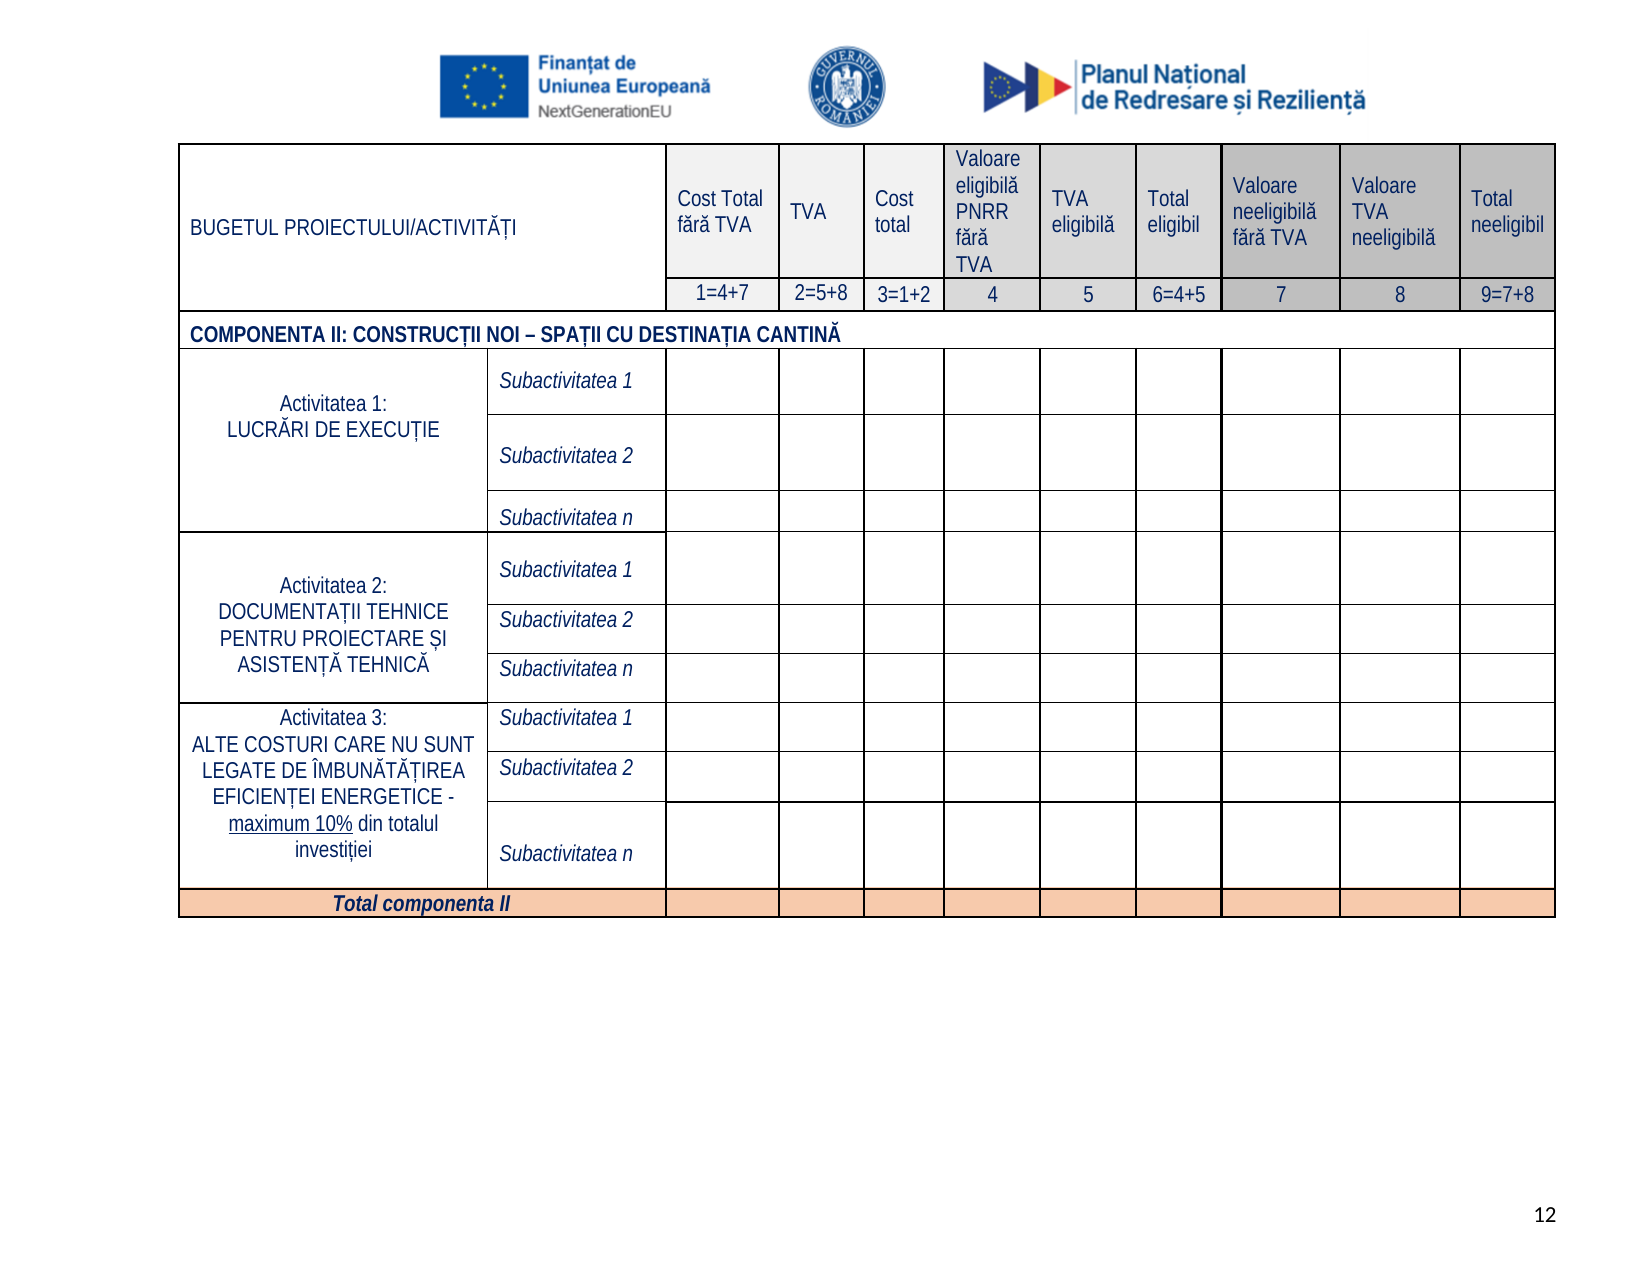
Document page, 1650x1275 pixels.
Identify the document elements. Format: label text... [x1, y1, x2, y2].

table_cell [780, 532, 863, 604]
table_cell [667, 703, 778, 751]
table_cell Subactivitatea 1 [488, 533, 665, 604]
table_cell [1137, 605, 1220, 653]
table_cell [1461, 803, 1554, 887]
table_cell [945, 349, 1039, 414]
table_cell [1341, 415, 1459, 490]
table_cell [1137, 654, 1220, 702]
table_cell 7 [1223, 279, 1339, 310]
table_cell [1461, 703, 1554, 751]
table_cell [1341, 491, 1459, 531]
table_cell [1341, 803, 1459, 887]
table_cell [865, 349, 943, 414]
table_cell [1461, 532, 1554, 604]
table_cell [780, 349, 863, 414]
table_cell [1137, 803, 1220, 887]
table_cell 3=1+2 [865, 279, 943, 310]
table_cell [780, 605, 863, 653]
table_cell Subactivitatea n [488, 802, 665, 887]
table_cell Subactivitatea 2 [488, 605, 665, 653]
table_cell 1=4+7 [667, 279, 778, 310]
table_cell [667, 532, 778, 604]
table_cell [1461, 415, 1554, 490]
table_cell [1461, 349, 1554, 414]
table_cell [1041, 605, 1135, 653]
table_cell [1461, 752, 1554, 801]
table_cell 9=7+8 [1461, 279, 1554, 310]
table_cell [945, 532, 1039, 604]
table_cell [1461, 654, 1554, 702]
table_cell Subactivitatea 2 [488, 752, 665, 801]
table_cell [865, 803, 943, 887]
table_cell [1041, 532, 1135, 604]
table_cell [945, 654, 1039, 702]
table_cell [865, 532, 943, 604]
table_cell [865, 491, 943, 531]
table_cell [1041, 415, 1135, 490]
table_cell [1341, 890, 1459, 916]
table_cell [865, 415, 943, 490]
table_cell 2=5+8 [780, 279, 863, 310]
table_cell [1341, 349, 1459, 414]
table_cell [1223, 491, 1339, 531]
table_cell Subactivitatea n [488, 491, 665, 531]
table_cell [667, 349, 778, 414]
table_cell [1041, 703, 1135, 751]
table_cell [865, 703, 943, 751]
table_header Valoare TVA neeligibilă [1341, 145, 1459, 277]
table_cell Total componenta II [180, 890, 665, 916]
table_cell [1041, 349, 1135, 414]
table_cell [780, 752, 863, 801]
table_cell [1223, 654, 1339, 702]
table_cell [865, 752, 943, 801]
table_header TVA [780, 145, 863, 277]
table_cell [780, 803, 863, 887]
table_cell [1341, 605, 1459, 653]
table_cell [1137, 349, 1220, 414]
table_cell [780, 415, 863, 490]
table_header Cost Total fără TVA [667, 145, 778, 277]
table_cell Subactivitatea 2 [488, 415, 665, 490]
table_cell [1223, 532, 1339, 604]
table_cell [1223, 890, 1339, 916]
table_cell [945, 703, 1039, 751]
table_cell [1341, 703, 1459, 751]
table_cell 8 [1341, 279, 1459, 310]
table_cell [1137, 890, 1220, 916]
table_cell [1041, 890, 1135, 916]
table_cell [667, 803, 778, 887]
table_cell [865, 890, 943, 916]
table_cell Subactivitatea n [488, 654, 665, 702]
table_cell [667, 890, 778, 916]
table_cell [1341, 532, 1459, 604]
table_cell [865, 654, 943, 702]
table_cell [1041, 803, 1135, 887]
table_cell Activitatea 3: ALTE COSTURI CARE NU SUNT LEGATE DE ÎMBUNĂTĂȚIREA EFICIENȚEI ENERGETICE - maximum 10% din totalul investiției [180, 704, 487, 887]
table_cell [1223, 605, 1339, 653]
table_cell [1137, 415, 1220, 490]
table_cell [1137, 703, 1220, 751]
table_cell [1223, 752, 1339, 801]
table_cell [1341, 654, 1459, 702]
table_cell 4 [945, 279, 1039, 310]
table_cell [667, 752, 778, 801]
table_cell 6=4+5 [1137, 279, 1220, 310]
table_header Valoare eligibilă PNRR fără TVA [945, 145, 1039, 277]
table_header Valoare neeligibilă fără TVA [1223, 145, 1339, 277]
table_cell [1137, 532, 1220, 604]
table_header Total eligibil [1137, 145, 1220, 277]
table_cell 5 [1041, 279, 1135, 310]
table_header BUGETUL PROIECTULUI/ACTIVITĂȚI [180, 145, 665, 310]
table_cell Activitatea 1: LUCRĂRI DE EXECUȚIE [180, 349, 487, 531]
table_cell [945, 890, 1039, 916]
table_cell [667, 654, 778, 702]
table_header Cost total [865, 145, 943, 277]
table_cell [667, 491, 778, 531]
table_cell [1223, 703, 1339, 751]
table_cell [780, 703, 863, 751]
table_cell Subactivitatea 1 [488, 703, 665, 751]
table_cell [865, 605, 943, 653]
table_cell [780, 491, 863, 531]
table_cell [945, 415, 1039, 490]
table_header Total neeligibil [1461, 145, 1554, 277]
table_cell COMPONENTA II: CONSTRUCȚII NOI – SPAȚII CU DESTINAȚIA CANTINĂ [180, 312, 1554, 348]
table_cell Activitatea 2: DOCUMENTAȚII TEHNICE PENTRU PROIECTARE ȘI ASISTENȚĂ TEHNICĂ [180, 533, 487, 702]
table_cell [945, 491, 1039, 531]
table_cell [1041, 654, 1135, 702]
table_header TVA eligibilă [1041, 145, 1135, 277]
table_cell [780, 890, 863, 916]
table_cell [1041, 752, 1135, 801]
table_cell [945, 605, 1039, 653]
table_cell [667, 605, 778, 653]
table_cell [667, 415, 778, 490]
table_cell [1461, 491, 1554, 531]
table_cell [945, 803, 1039, 887]
table_cell [1461, 605, 1554, 653]
table_cell [1223, 349, 1339, 414]
table_cell [1341, 752, 1459, 801]
table_cell [1137, 752, 1220, 801]
table_cell [1223, 415, 1339, 490]
table_cell [1137, 491, 1220, 531]
table_cell [1461, 890, 1554, 916]
table_cell Subactivitatea 1 [488, 349, 665, 414]
picture [393, 28, 1369, 143]
table_cell [1041, 491, 1135, 531]
table_cell [780, 654, 863, 702]
table_cell [945, 752, 1039, 801]
table_cell [1223, 803, 1339, 887]
